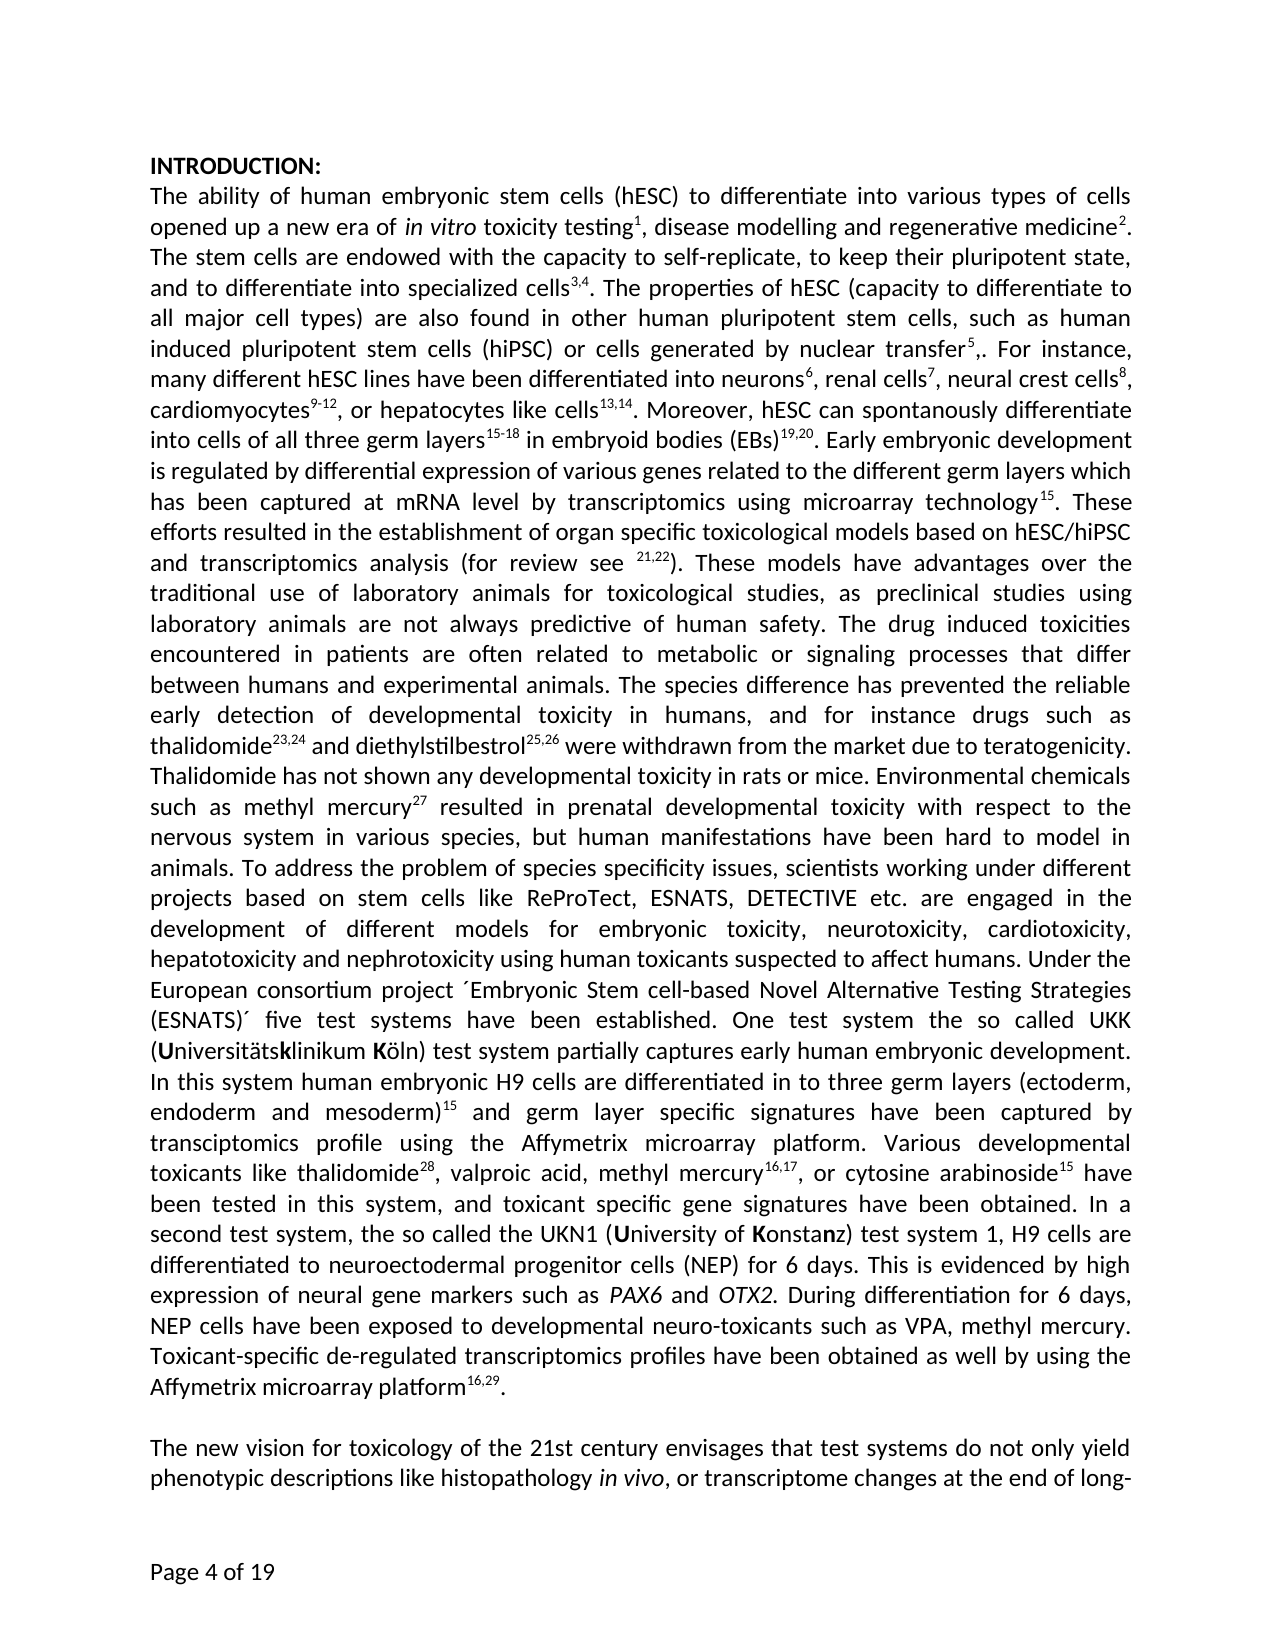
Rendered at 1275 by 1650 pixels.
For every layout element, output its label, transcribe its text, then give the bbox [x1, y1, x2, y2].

text The ability of human embryonic stem cells (hESC) to differentiate into various types of cells opened up a new era of in vitro toxicity testing1, disease modelling and regenerative medicine2. The stem cells are endowed with the capacity to self-replicate, to keep their pluripotent state, and to differentiate into specialized cells3,4. The properties of hESC (capacity to differentiate to all major cell types) are also found in other human pluripotent stem cells, such as human induced pluripotent stem cells (hiPSC) or cells generated by nuclear transfer5,. For instance, many different hESC lines have been differentiated into neurons6, renal cells7, neural crest cells8, cardiomyocytes9-12, or hepatocytes like cells13,14. Moreover, hESC can spontanously differentiate into cells of all three germ layers15-18 in embryoid bodies (EBs)19,20. Early embryonic development is regulated by differential expression of various genes related to the different germ layers which has been captured at mRNA level by transcriptomics using microarray technology15. These efforts resulted in the establishment of organ specific toxicological models based on hESC/hiPSC and transcriptomics analysis (for review see 21,22). These models have advantages over the traditional use of laboratory animals for toxicological studies, as preclinical studies using laboratory animals are not always predictive of human safety. The drug induced toxicities encountered in patients are often related to metabolic or signaling processes that differ between humans and experimental animals. The species difference has prevented the reliable early detection of developmental toxicity in humans, and for instance drugs such as thalidomide23,24 and diethylstilbestrol25,26 were withdrawn from the market due to teratogenicity. Thalidomide has not shown any developmental toxicity in rats or mice. Environmental chemicals such as methyl mercury27 resulted in prenatal developmental toxicity with respect to the nervous system in various species, but human manifestations have been hard to model in animals. To address the problem of species specificity issues, scientists working under different projects based on stem cells like ReProTect, ESNATS, DETECTIVE etc. are engaged in the development of different models for embryonic toxicity, neurotoxicity, cardiotoxicity, hepatotoxicity and nephrotoxicity using human toxicants suspected to affect humans. Under the European consortium project ´Embryonic Stem cell-based Novel Alternative Testing Strategies (ESNATS)´ five test systems have been established. One test system the so called UKK (Universitätsklinikum Köln) test system partially captures early human embryonic development. In this system human embryonic H9 cells are differentiated in to three germ layers (ectoderm, endoderm and mesoderm)15 and germ layer specific signatures have been captured by transciptomics profile using the Affymetrix microarray platform. Various developmental toxicants like thalidomide28, valproic acid, methyl mercury16,17, or cytosine arabinoside15 have been tested in this system, and toxicant specific gene signatures have been obtained. In a second test system, the so called the UKN1 (University of Konstanz) test system 1, H9 cells are differentiated to neuroectodermal progenitor cells (NEP) for 6 days. This is evidenced by high expression of neural gene markers such as PAX6 and OTX2. During differentiation for 6 days, NEP cells have been exposed to developmental neuro-toxicants such as VPA, methyl mercury. Toxicant-specific de-regulated transcriptomics profiles have been obtained as well by using the Affymetrix microarray platform16,29. [150, 181, 1132, 1401]
text INTRODUCTION: [150, 150, 1132, 181]
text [150, 1432, 1132, 1493]
